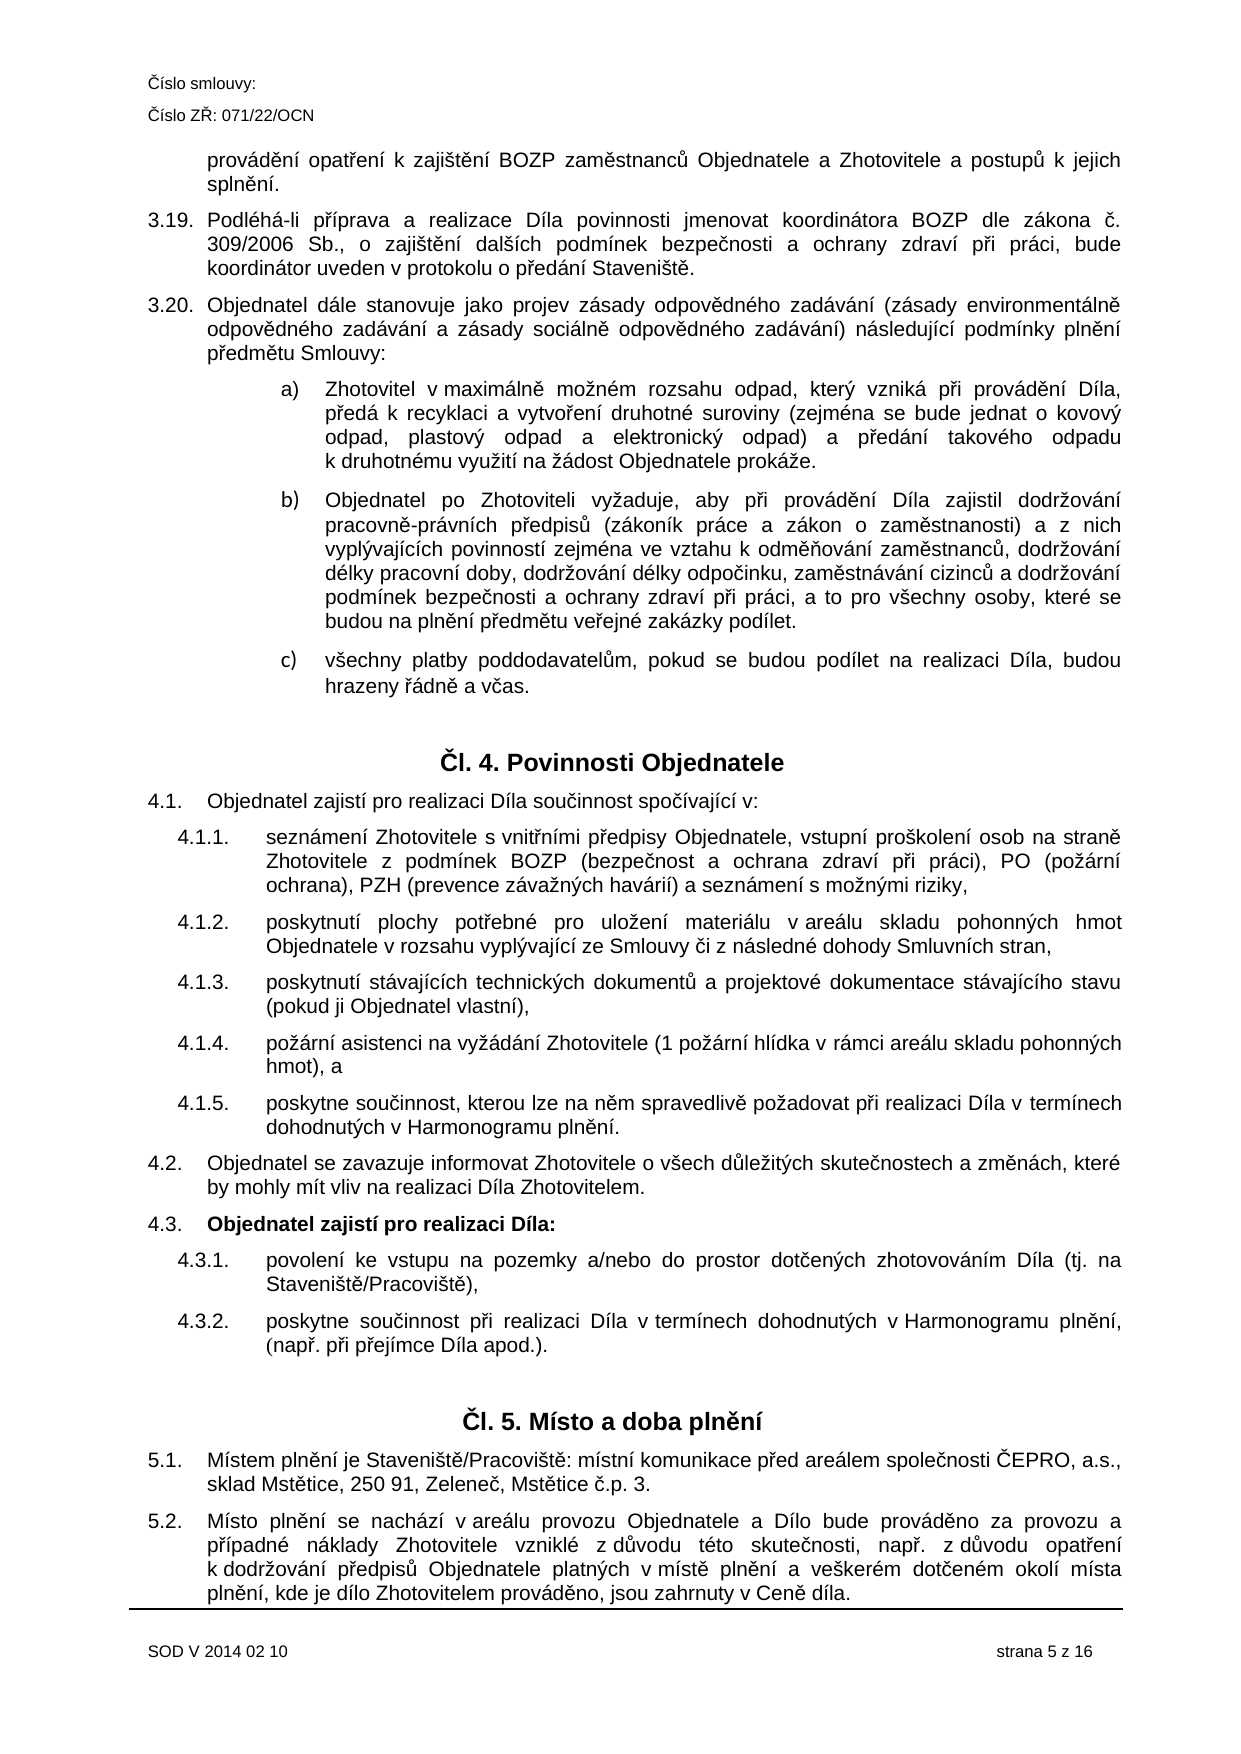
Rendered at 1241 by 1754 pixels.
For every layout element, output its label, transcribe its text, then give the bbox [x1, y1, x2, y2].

text požární asistenci na vyžádání Zhotovitele (1 požární hlídka v rámci areálu skladu pohonných hmot), a [177, 1030, 1122, 1078]
text Místem plnění je Staveniště/Pracoviště: místní komunikace před areálem společnosti ČEPRO, a.s., sklad Mstětice, 250 91, Zeleneč, Mstětice č.p. 3. [148, 1448, 1122, 1496]
text poskytnutí plochy potřebné pro uložení materiálu v areálu skladu pohonných hmot Objednatele v rozsahu vyplývající ze Smlouvy či z následné dohody Smluvních stran, [177, 909, 1122, 957]
text Objednatel dále stanovuje jako projev zásady odpovědného zadávání (zásady environmentálně odpovědného zadávání a zásady sociálně odpovědného zadávání) následující podmínky plnění předmětu Smlouvy: [148, 292, 1122, 364]
text seznámení Zhotovitele s vnitřními předpisy Objednatele, vstupní proškolení osob na straně Zhotovitele z podmínek BOZP (bezpečnost a ochrana zdraví při práci), PO (požární ochrana), PZH (prevence závažných havárií) a seznámení s možnými riziky, [177, 825, 1122, 897]
text poskytnutí stávajících technických dokumentů a projektové dokumentace stávajícího stavu (pokud ji Objednatel vlastní), [177, 970, 1122, 1018]
list Zhotovitel v maximálně možném rozsahu odpad, který vzniká při provádění Díla, předá k recyklaci a vytvoření druhotné suroviny (zejména se bude jednat o kovový odpad, plastový odpad a elektronický odpad) a předání takového odpadu k druhotnému využití na žádost Objednatele prokáže. [281, 377, 1122, 473]
list všechny platby poddodavatelům, pokud se budou podílet na realizaci Díla, budou hrazeny řádně a včas. [281, 646, 1122, 697]
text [148, 148, 1122, 196]
text povolení ke vstupu na pozemky a/nebo do prostor dotčených zhotovováním Díla (tj. na Staveniště/Pracoviště), [177, 1248, 1122, 1296]
text poskytne součinnost, kterou lze na něm spravedlivě požadovat při realizaci Díla v termínech dohodnutých v Harmonogramu plnění. [177, 1091, 1122, 1139]
text Objednatel se zavazuje informovat Zhotovitele o všech důležitých skutečnostech a změnách, které by mohly mít vliv na realizaci Díla Zhotovitelem. [148, 1151, 1122, 1199]
text Podléhá-li příprava a realizace Díla povinnosti jmenovat koordinátora BOZP dle zákona č. 309/2006 Sb., o zajištění dalších podmínek bezpečnosti a ochrany zdraví při práci, bude koordinátor uveden v protokolu o předání Staveniště. [148, 208, 1122, 280]
text poskytne součinnost při realizaci Díla v termínech dohodnutých v Harmonogramu plnění, (např. při přejímce Díla apod.). [177, 1308, 1122, 1357]
list Objednatel po Zhotoviteli vyžaduje, aby při provádění Díla zajistil dodržování pracovně-právních předpisů (zákoník práce a zákon o zaměstnanosti) a z nich vyplývajících povinností zejména ve vztahu k odměňování zaměstnanců, dodržování délky pracovní doby, dodržování délky odpočinku, zaměstnávání cizinců a dodržování podmínek bezpečnosti a ochrany zdraví při práci, a to pro všechny osoby, které se budou na plnění předmětu veřejné zakázky podílet. [281, 485, 1122, 633]
text Objednatel zajistí pro realizaci Díla součinnost spočívající v: [148, 789, 1122, 813]
text Místo a doba plnění [102, 1407, 1122, 1436]
text Místo plnění se nachází v areálu provozu Objednatele a Dílo bude prováděno za provozu a případné náklady Zhotovitele vzniklé z důvodu této skutečnosti, např. z důvodu opatření k dodržování předpisů Objednatele platných v místě plnění a veškerém dotčeném okolí místa plnění, kde je dílo Zhotovitelem prováděno, jsou zahrnuty v Ceně díla. [148, 1508, 1122, 1604]
text Objednatel zajistí pro realizaci Díla: [148, 1212, 1122, 1236]
text Povinnosti Objednatele [102, 747, 1122, 776]
